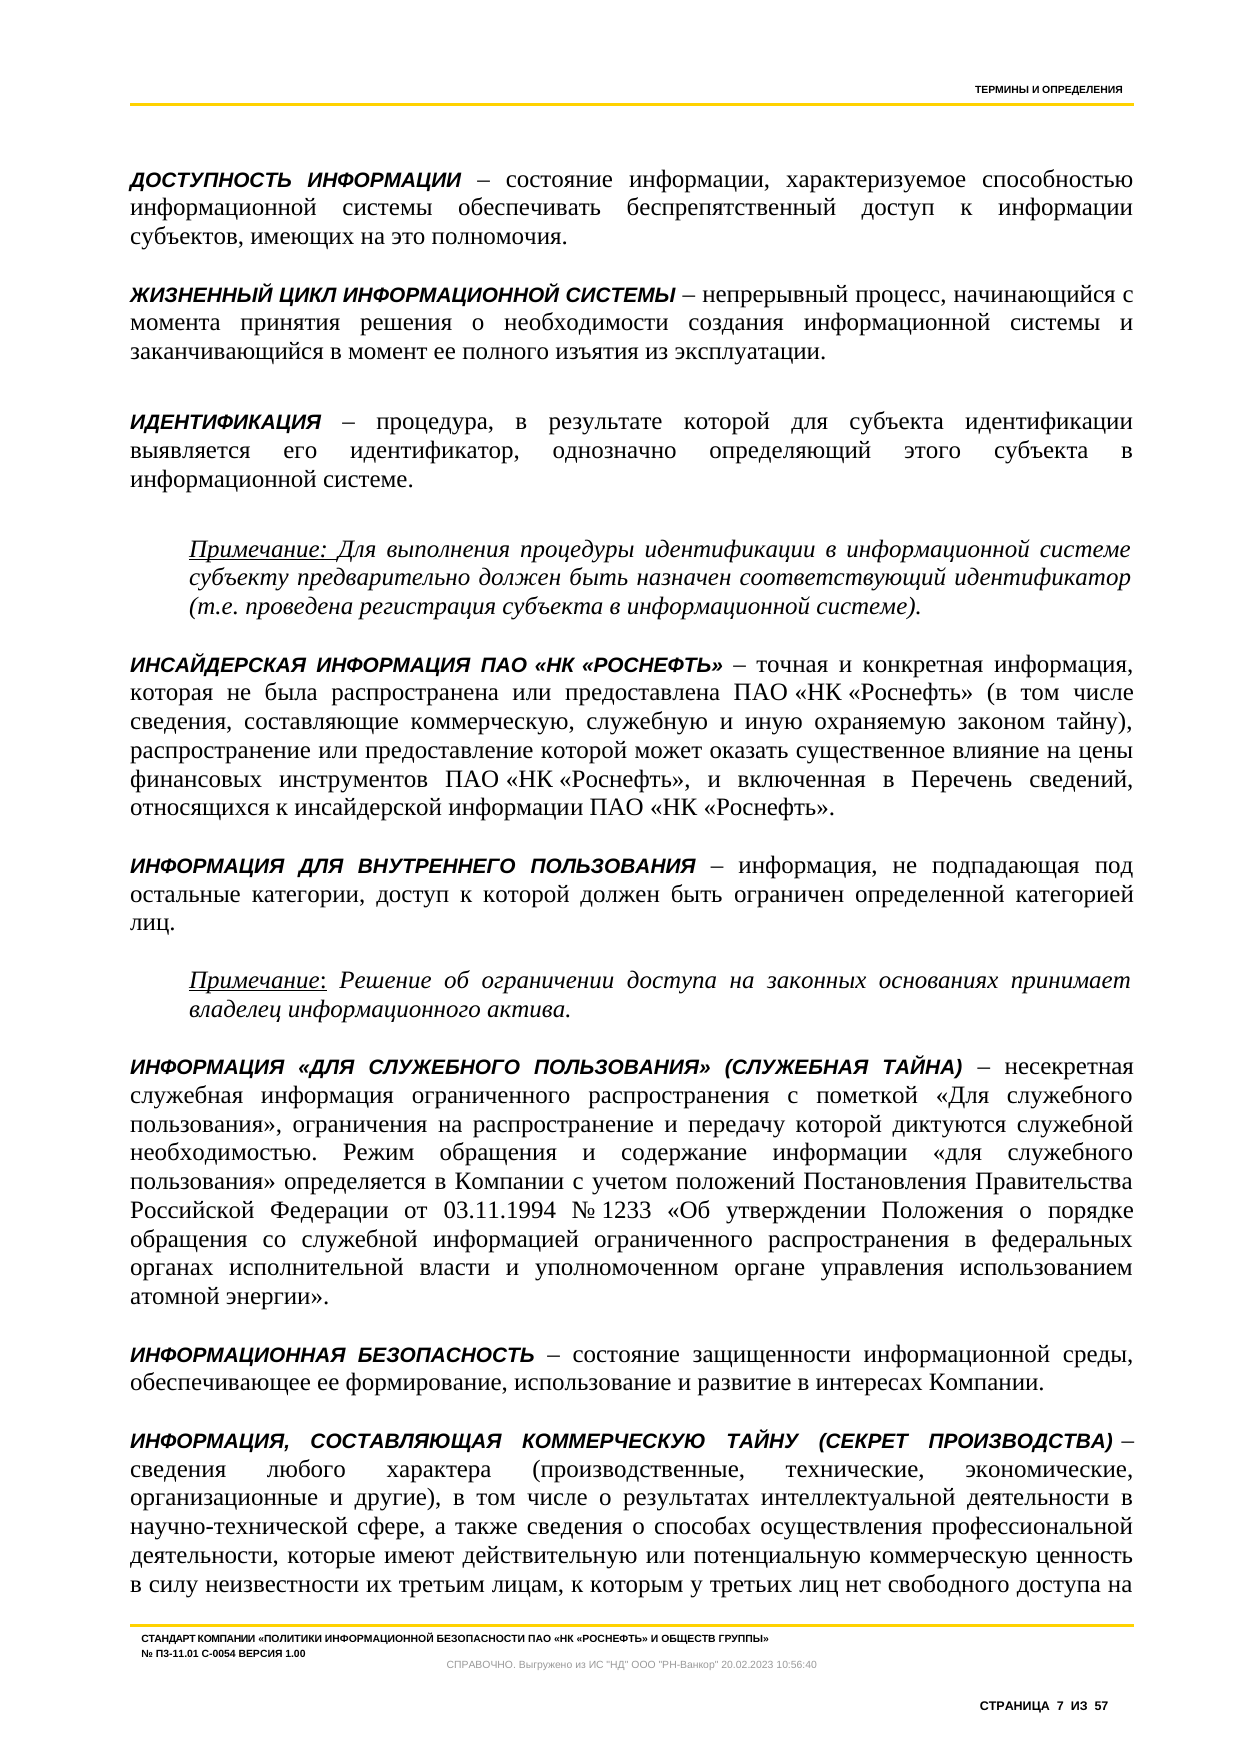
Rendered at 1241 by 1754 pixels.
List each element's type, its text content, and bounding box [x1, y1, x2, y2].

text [130, 1425, 1134, 1597]
text Информация «для служебного пользования» (служебная тайна) – несекретная служебная информация ограниченного распространения с пометкой «Для служебного пользования», ограничения на распространение и передачу которой диктуются служебной необходимостью. Режим обращения и содержание информации «для служебного пользования» определяется в Компании с учетом положений Постановления Правительства Российской Федерации от 03.11.1994 № 1233 «Об утверждении Положения о порядке обращения со служебной информацией ограниченного распространения в федеральных органах исполнительной власти и уполномоченном органе управления использованием атомной энергии». [130, 1051, 1134, 1310]
text ИНФОРМАЦИОННАЯ БЕЗОПАСНОСТЬ – состояние защищенности информационной среды, обеспечивающее ее формирование, использование и развитие в интересах Компании. [130, 1339, 1134, 1396]
text ИДЕНТИФИКАЦИЯ – процедура, в результате которой для субъекта идентификации выявляется его идентификатор, однозначно определяющий этого субъекта в информационной системе. [130, 406, 1134, 492]
text Примечание: Решение об ограничении доступа на законных основаниях принимает владелец информационного актива. [189, 965, 1134, 1022]
text ДОСТУПНОСТЬ ИНФОРМАЦИИ – состояние информации, характеризуемое способностью информационной системы обеспечивать беспрепятственный доступ к информации субъектов, имеющих на это полномочия. [130, 164, 1134, 250]
text ИНФОРМАЦИЯ ДЛЯ ВНУТРЕННЕГО ПОЛЬЗОВАНИЯ – информация, не подпадающая под остальные категории, доступ к которой должен быть ограничен определенной категорией лиц. [130, 850, 1134, 936]
text Примечание: Для выполнения процедуры идентификации в информационной системе субъекту предварительно должен быть назначен соответствующий идентификатор (т.е. проведена регистрация субъекта в информационной системе). [189, 534, 1134, 620]
text Жизненный цикл информационной Системы – непрерывный процесс, начинающийся с момента принятия решения о необходимости создания информационной системы и заканчивающийся в момент ее полного изъятия из эксплуатации. [130, 279, 1134, 365]
text Инсайдерская информация ПАО «НК «РОСНЕФТЬ» – точная и конкретная информация, которая не была распространена или предоставлена ПАО «НК «Роснефть» (в том числе сведения, составляющие коммерческую, служебную и иную охраняемую законом тайну), распространение или предоставление которой может оказать существенное влияние на цены финансовых инструментов ПАО «НК «Роснефть», и включенная в Перечень сведений, относящихся к инсайдерской информации ПАО «НК «Роснефть». [130, 649, 1134, 821]
